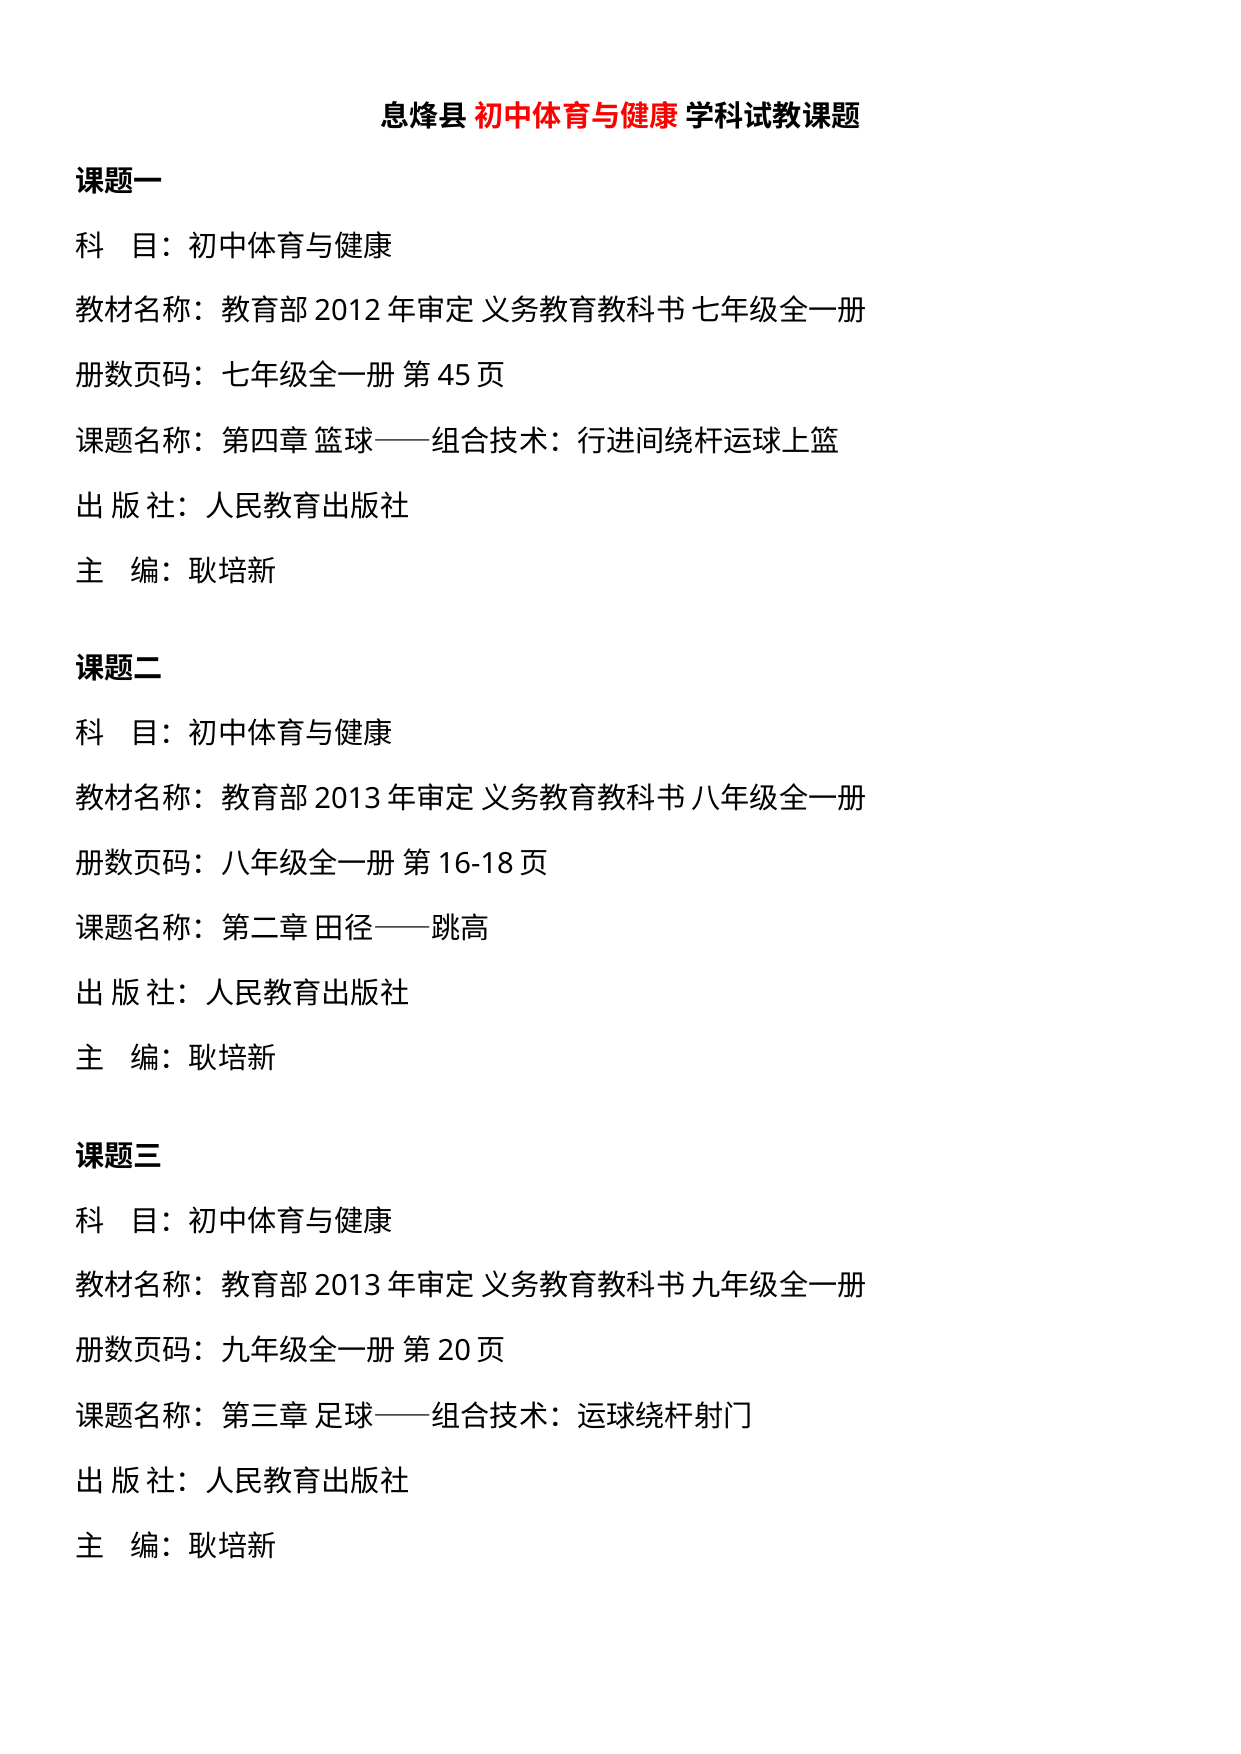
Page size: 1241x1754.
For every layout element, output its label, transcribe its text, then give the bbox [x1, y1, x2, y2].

text 课题三 科 目：初中体育与健康 [75, 1121, 1165, 1251]
text 教材名称：教育部2013年审定 义务教育教科书 九年级全一册 [75, 1251, 1165, 1316]
text 出 版 社：人民教育出版社 [75, 471, 1165, 536]
text 课题名称：第二章 田径——跳高 [75, 893, 1165, 958]
text 课题名称：第四章 篮球——组合技术：行进间绕杆运球上篮 [75, 406, 1165, 471]
text 册数页码：九年级全一册 第20页 [75, 1316, 1165, 1381]
text 册数页码：八年级全一册 第16-18页 [75, 828, 1165, 893]
text 册数页码：七年级全一册 第45页 [75, 341, 1165, 406]
text 课题二 科 目：初中体育与健康 [75, 633, 1165, 763]
text 息烽县 初中体育与健康 学科试教课题 [75, 81, 1165, 146]
text 主 编：耿培新 [75, 1511, 1165, 1576]
text 主 编：耿培新 [75, 536, 1165, 601]
text 出 版 社：人民教育出版社 [75, 958, 1165, 1023]
text 主 编：耿培新 [75, 1023, 1165, 1088]
text 出 版 社：人民教育出版社 [75, 1446, 1165, 1511]
text 教材名称：教育部2012年审定 义务教育教科书 七年级全一册 [75, 276, 1165, 341]
text 教材名称：教育部2013年审定 义务教育教科书 八年级全一册 [75, 763, 1165, 828]
text 课题一 科 目：初中体育与健康 [75, 146, 1165, 276]
text 课题名称：第三章 足球——组合技术：运球绕杆射门 [75, 1381, 1165, 1446]
